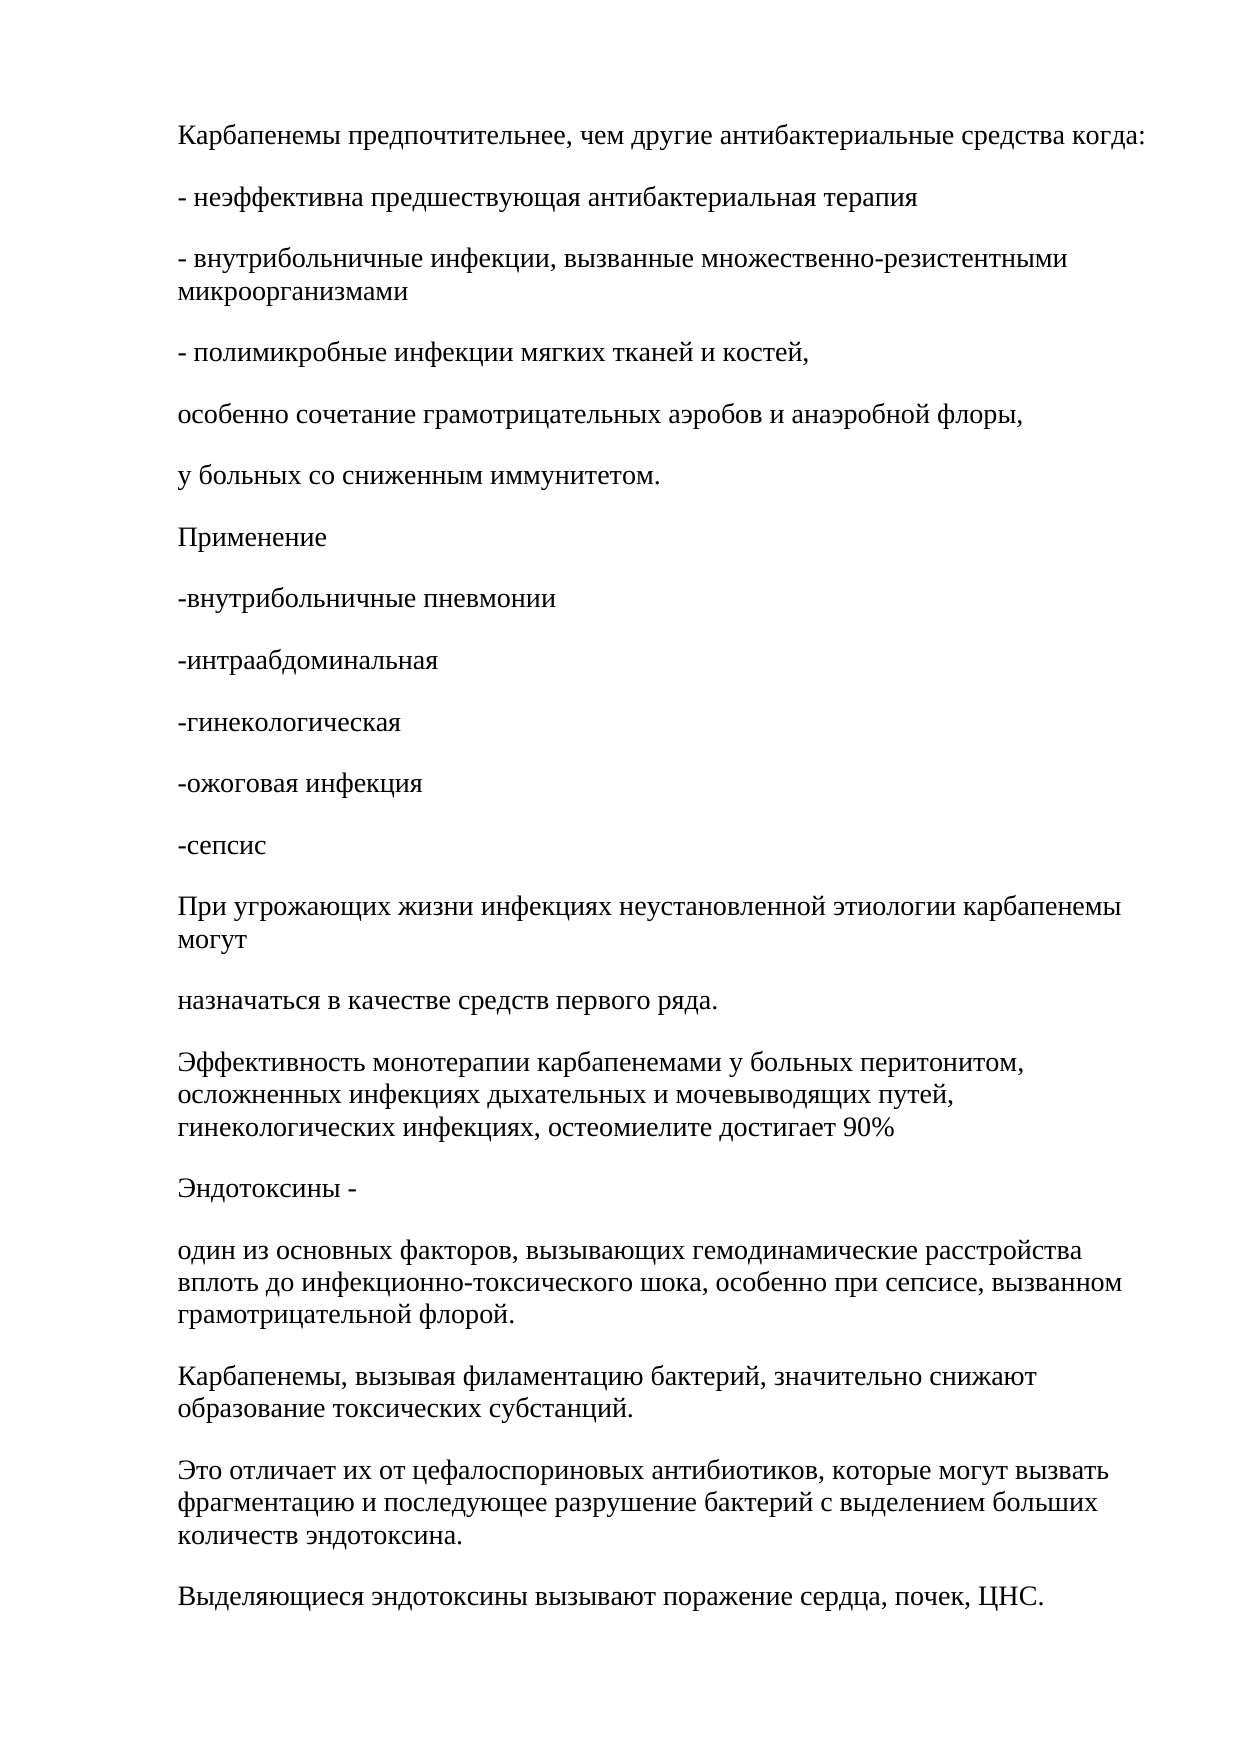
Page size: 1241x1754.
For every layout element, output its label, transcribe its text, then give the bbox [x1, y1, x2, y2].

text -интраабдоминальная [177, 643, 1152, 675]
text Эндотоксины - [177, 1171, 1152, 1203]
text Применение [177, 520, 1152, 552]
text -ожоговая инфекция [177, 766, 1152, 798]
text -внутрибольничные пневмонии [177, 581, 1152, 614]
text Это отличает их от цефалоспориновых антибиотиков, которые могут вызвать фрагментацию и последующее разрушение бактерий с выделением больших количеств эндотоксина. [177, 1453, 1152, 1550]
text один из основных факторов, вызывающих гемодинамические расстройства вплоть до инфекционно-токсического шока, особенно при сепсисе, вызванном грамотрицательной флорой. [177, 1233, 1152, 1330]
text - неэффективна предшествующая антибактериальная терапия [177, 180, 1152, 212]
text -сепсис [177, 828, 1152, 860]
text особенно сочетание грамотрицательных аэробов и анаэробной флоры, [177, 397, 1152, 429]
text Карбапенемы, вызывая филаментацию бактерий, значительно снижают образование токсических субстанций. [177, 1359, 1152, 1424]
text - внутрибольничные инфекции, вызванные множественно-резистентными микроорганизмами [177, 241, 1152, 306]
text Карбапенемы предпочтительнее, чем другие антибактериальные средства когда: [177, 118, 1152, 151]
text Выделяющиеся эндотоксины вызывают поражение сердца, почек, ЦНС. [177, 1579, 1152, 1612]
text Эффективность монотерапии карбапенемами у больных перитонитом, осложненных инфекциях дыхательных и мочевыводящих путей, гинекологических инфекциях, остеомиелите достигает 90% [177, 1045, 1152, 1142]
text - полимикробные инфекции мягких тканей и костей, [177, 335, 1152, 368]
text -гинекологическая [177, 704, 1152, 737]
text При угрожающих жизни инфекциях неустановленной этиологии карбапенемы могут [177, 889, 1152, 954]
text назначаться в качестве средств первого ряда. [177, 983, 1152, 1016]
text у больных со сниженным иммунитетом. [177, 458, 1152, 491]
